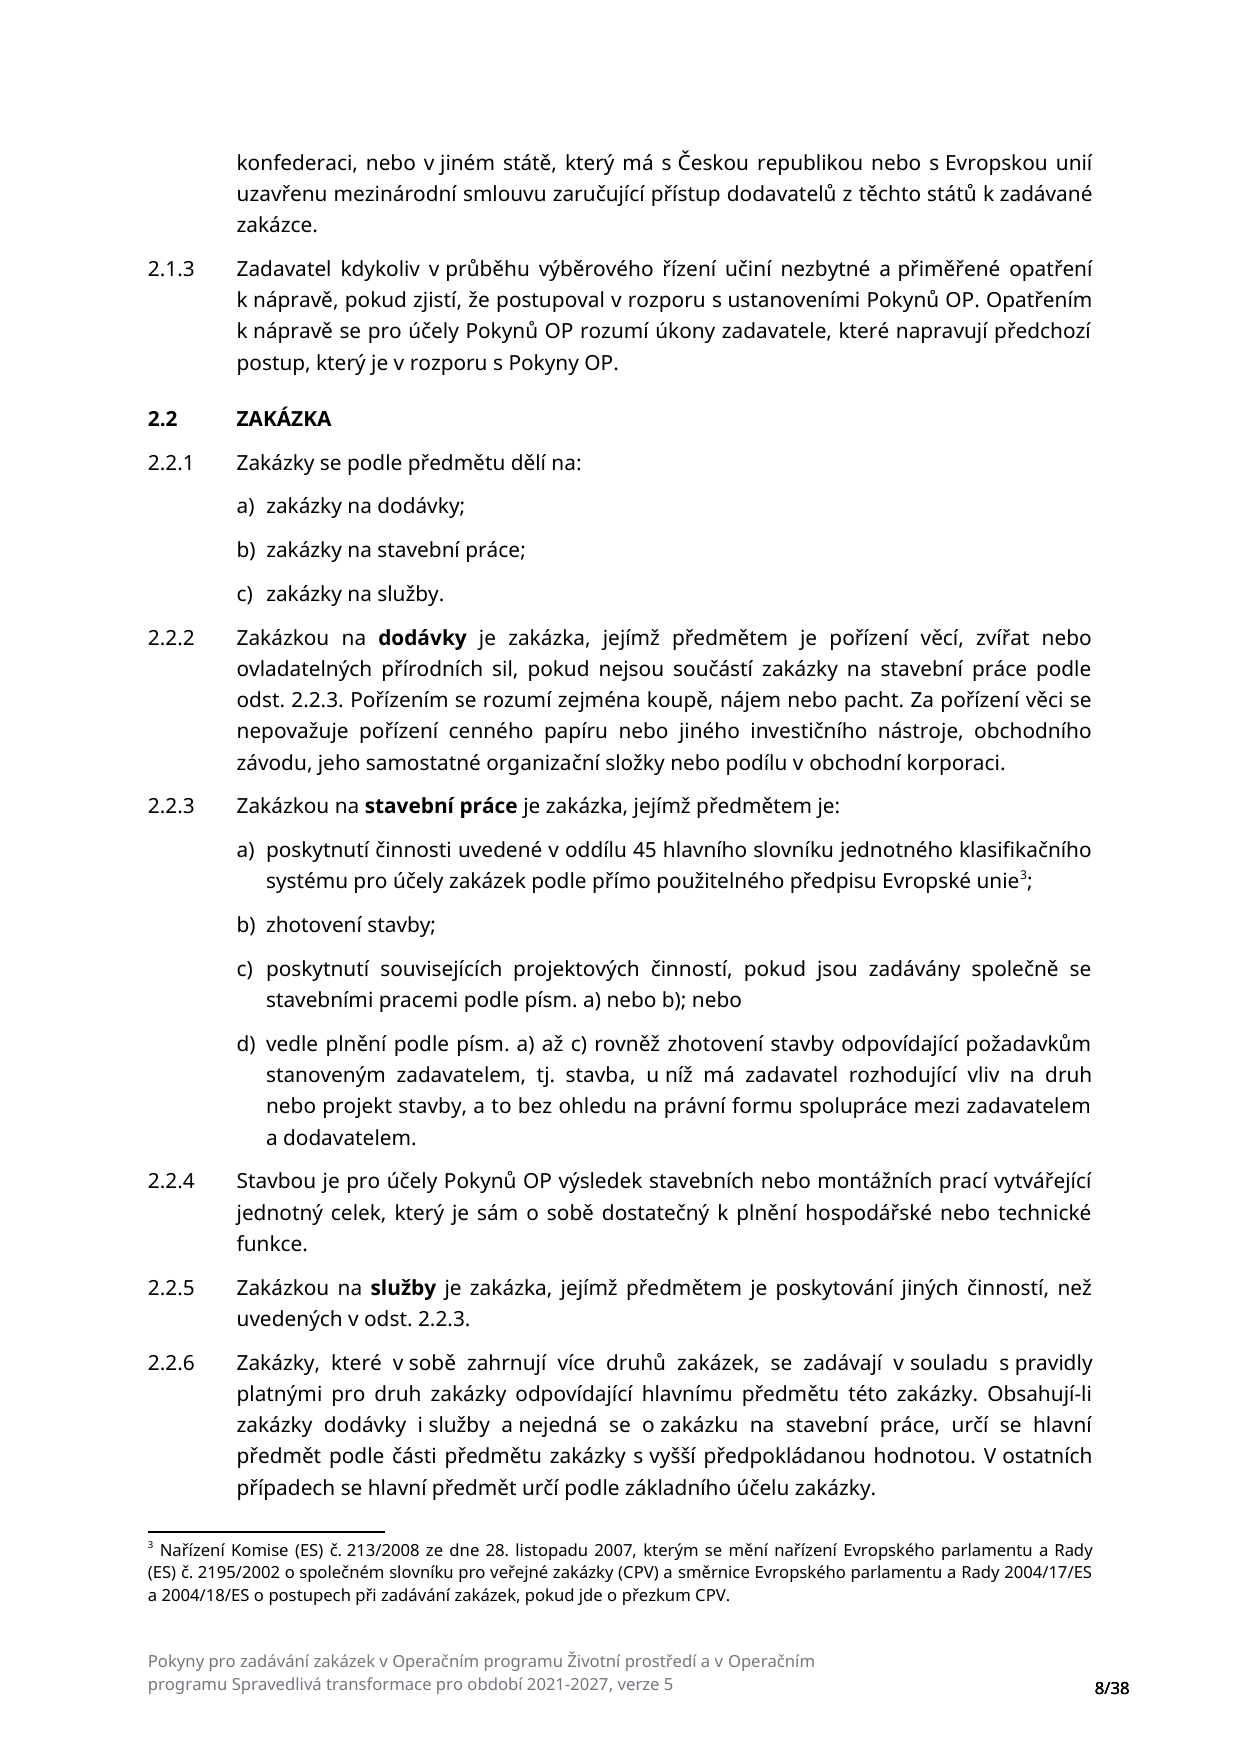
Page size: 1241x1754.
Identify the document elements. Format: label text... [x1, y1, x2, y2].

list zakázky na stavební práce; [236, 535, 1092, 564]
list Zakázkou na služby je zakázka, jejímž předmětem je poskytování jiných činností, než uvedených v odst. 2.2.3. [148, 1273, 1092, 1332]
list zhotovení stavby; [236, 910, 1092, 939]
list zakázky na dodávky; [236, 491, 1092, 520]
list Zakázky, které v sobě zahrnují více druhů zakázek, se zadávají v souladu s pravidly platnými pro druh zakázky odpovídající hlavnímu předmětu této zakázky. Obsahují-li zakázky dodávky i služby a nejedná se o zakázku na stavební práce, určí se hlavní předmět podle části předmětu zakázky s vyšší předpokládanou hodnotou. V ostatních případech se hlavní předmět určí podle základního účelu zakázky. [148, 1348, 1092, 1501]
list Zakázky se podle předmětu dělí na: [148, 448, 1092, 476]
list Stavbou je pro účely Pokynů OP výsledek stavebních nebo montážních prací vytvářející jednotný celek, který je sám o sobě dostatečný k plnění hospodářské nebo technické funkce. [148, 1166, 1092, 1257]
list Zadavatel kdykoliv v průběhu výběrového řízení učiní nezbytné a přiměřené opatření k nápravě, pokud zjistí, že postupoval v rozporu s ustanoveními Pokynů OP. Opatřením k nápravě se pro účely Pokynů OP rozumí úkony zadavatele, které napravují předchozí postup, který je v rozporu s Pokyny OP. [148, 254, 1092, 376]
list Zakázkou na stavební práce je zakázka, jejímž předmětem je: [148, 791, 1092, 820]
list zakázky na služby. [236, 579, 1092, 607]
list poskytnutí činnosti uvedené v oddílu 45 hlavního slovníku jednotného klasifikačního systému pro účely zakázek podle přímo použitelného předpisu Evropské unie; [236, 835, 1092, 895]
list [148, 148, 1092, 239]
list vedle plnění podle písm. a) až c) rovněž zhotovení stavby odpovídající požadavkům stanoveným zadavatelem, tj. stavba, u níž má zadavatel rozhodující vliv na druh nebo projekt stavby, a to bez ohledu na právní formu spolupráce mezi zadavatelem a dodavatelem. [236, 1029, 1092, 1151]
subtitle Zakázka [148, 404, 1092, 432]
list poskytnutí souvisejících projektových činností, pokud jsou zadávány společně se stavebními pracemi podle písm. a) nebo b); nebo [236, 954, 1092, 1014]
list Zakázkou na dodávky je zakázka, jejímž předmětem je pořízení věcí, zvířat nebo ovladatelných přírodních sil, pokud nejsou součástí zakázky na stavební práce podle odst. 2.2.3. Pořízením se rozumí zejména koupě, nájem nebo pacht. Za pořízení věci se nepovažuje pořízení cenného papíru nebo jiného investičního nástroje, obchodního závodu, jeho samostatné organizační složky nebo podílu v obchodní korporaci. [148, 623, 1092, 776]
